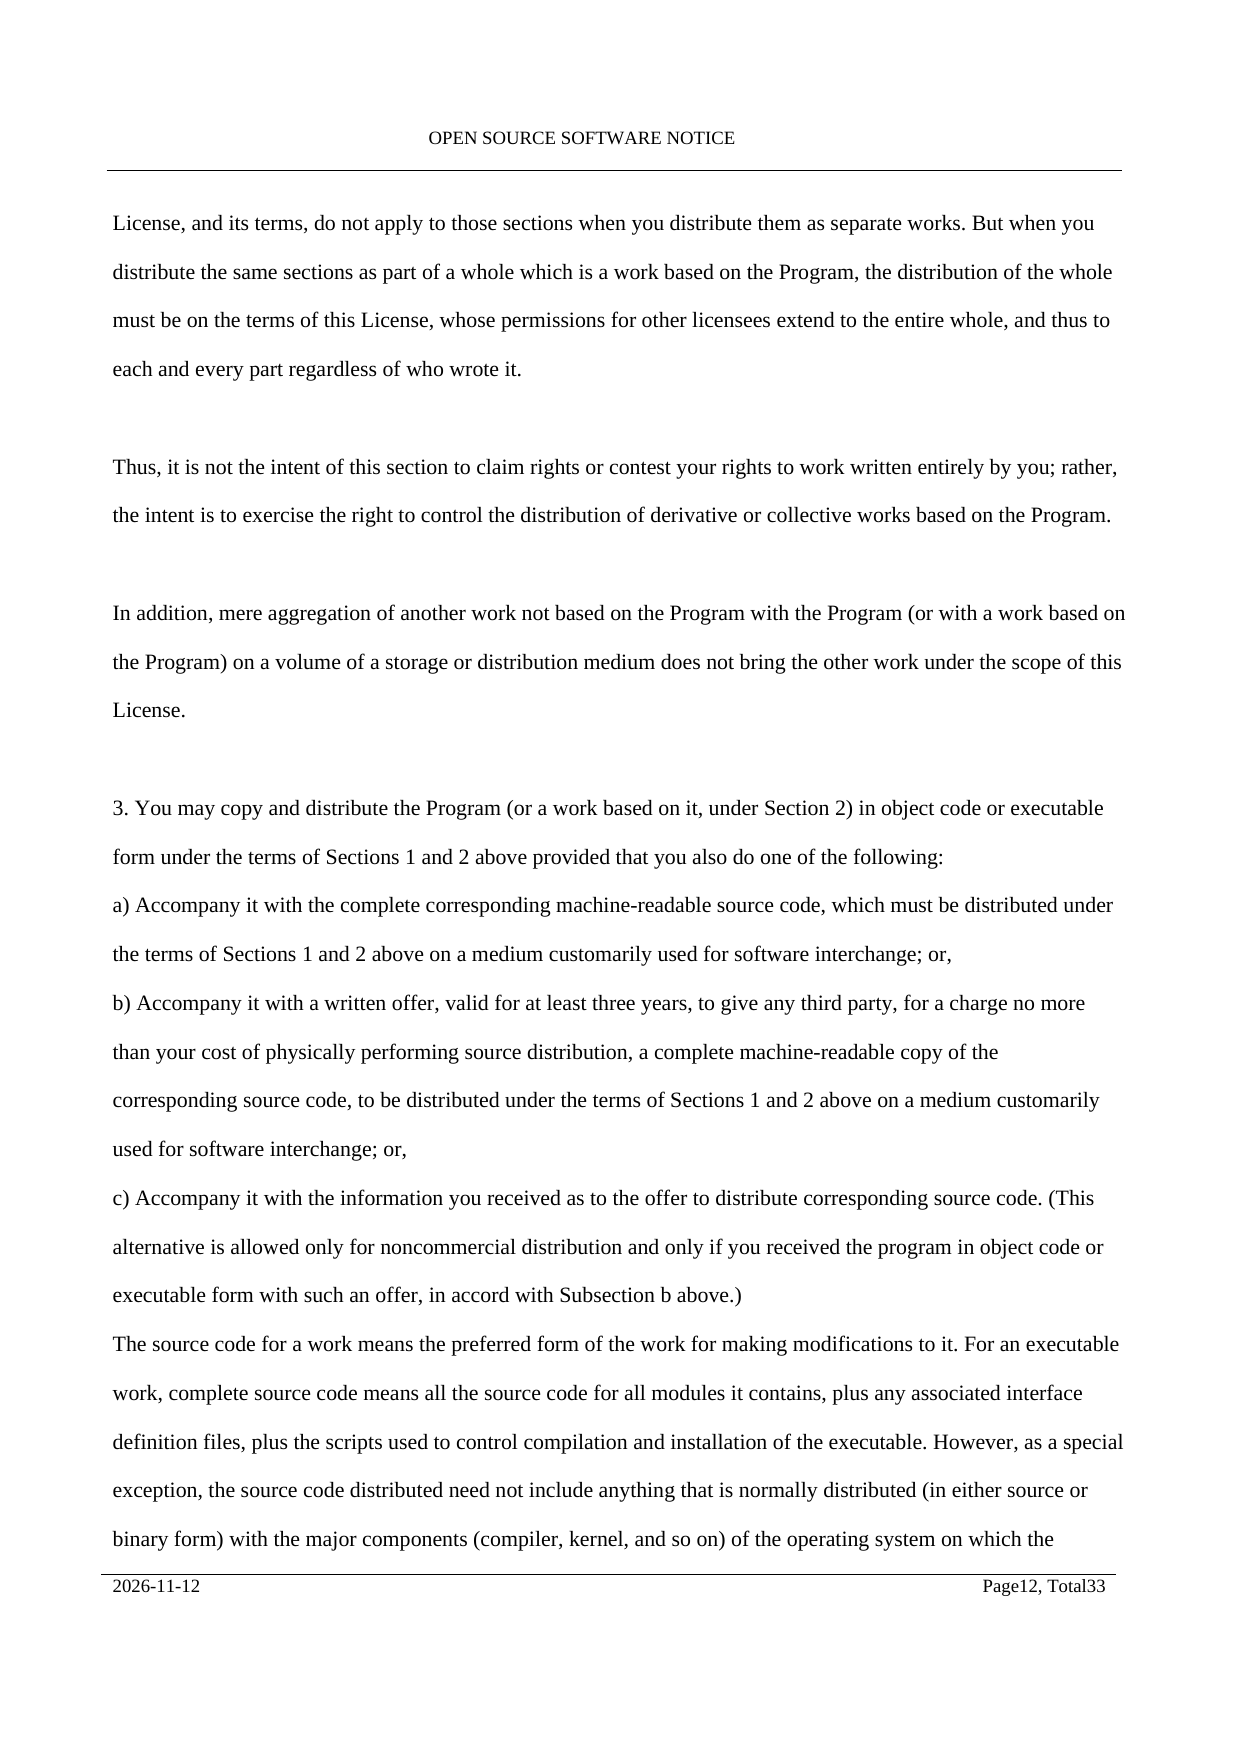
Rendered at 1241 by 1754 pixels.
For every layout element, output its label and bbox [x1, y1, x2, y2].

text [112, 206, 1128, 1555]
